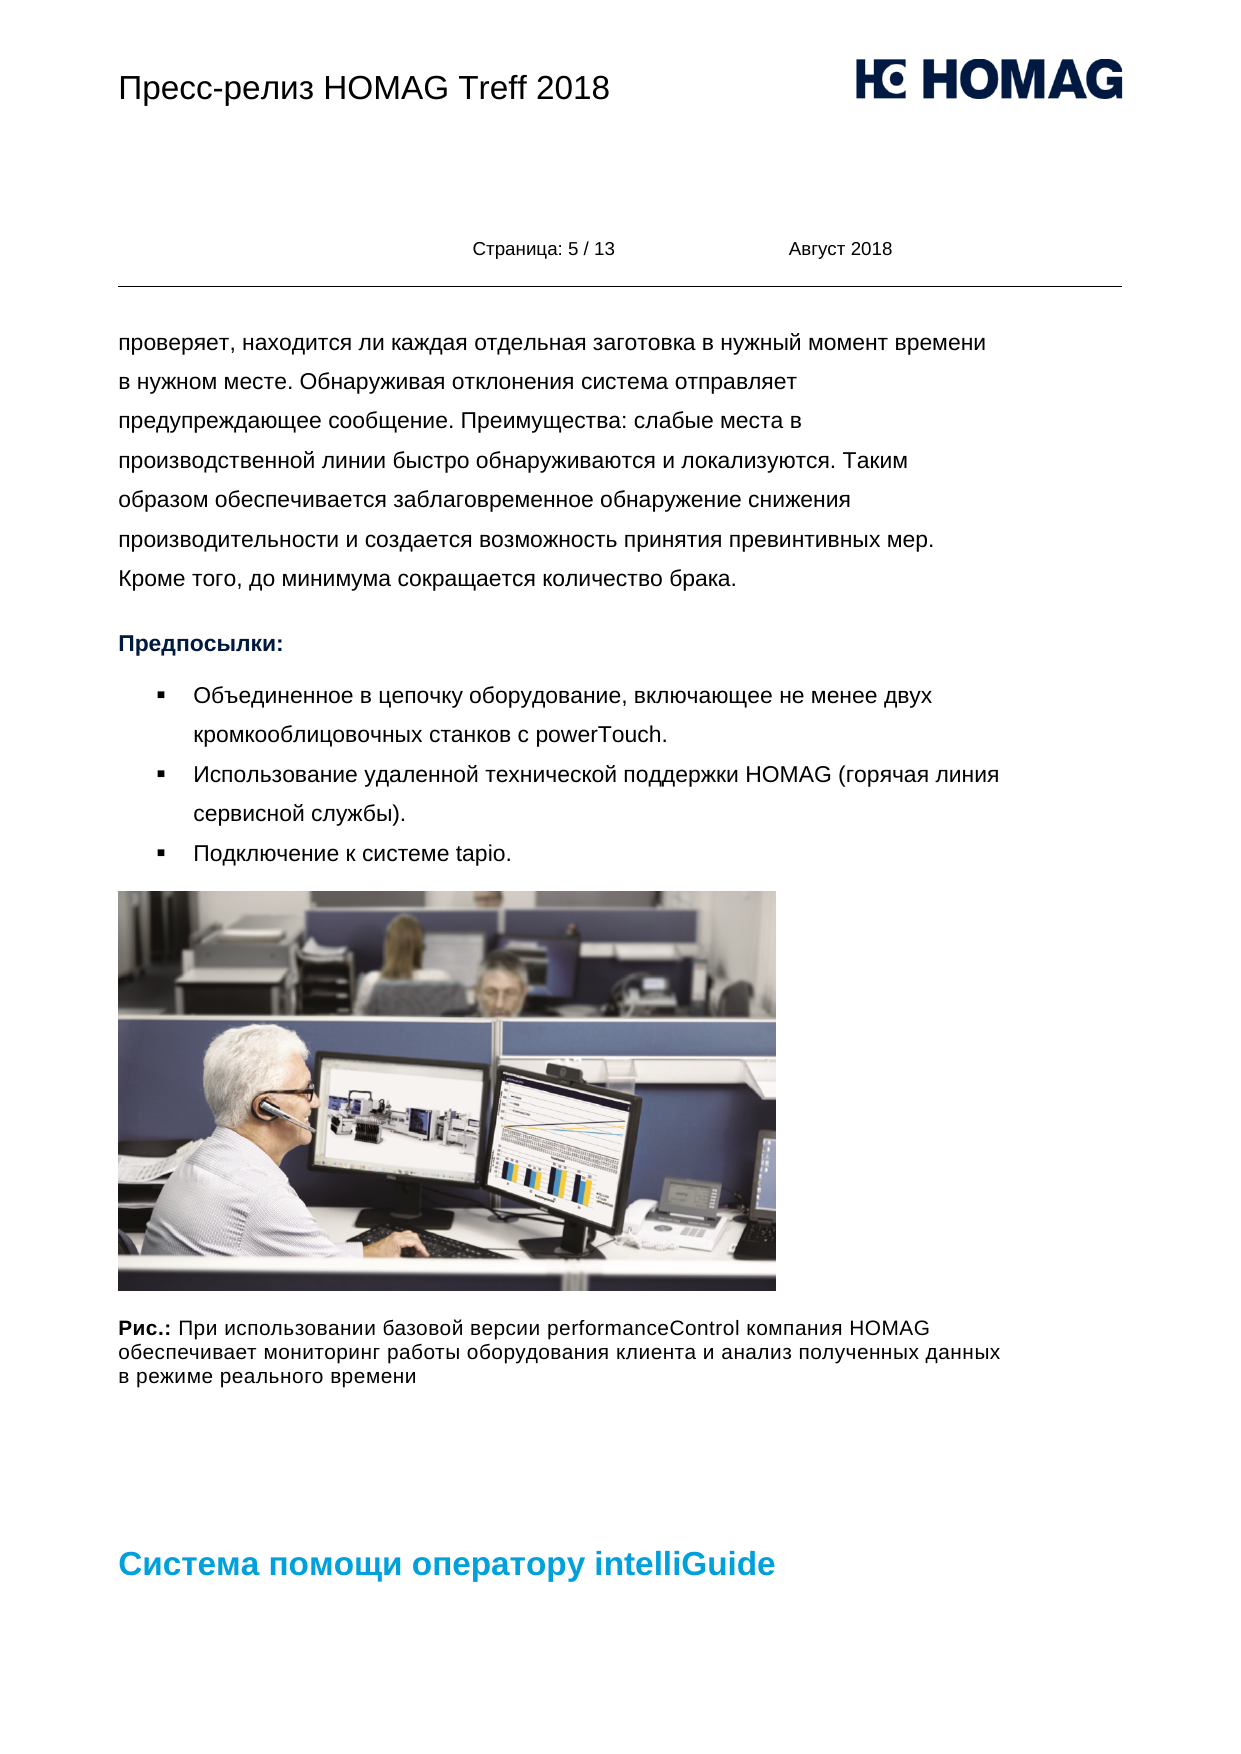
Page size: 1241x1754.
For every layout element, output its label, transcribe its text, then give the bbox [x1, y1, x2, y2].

title Рис.: При использовании базовой версии performanceControl компания HOMAG обеспечивает мониторинг работы оборудования клиента и анализ полученных данных в режиме реального времени [118, 1316, 1004, 1388]
list Использование удаленной технической поддержки HOMAG (горячая линия сервисной службы). [156, 761, 1004, 827]
list Объединенное в цепочку оборудование, включающее не менее двух кромкооблицовочных станков с powerTouch. [156, 682, 1004, 748]
picture [856, 59, 1123, 99]
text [118, 328, 1004, 592]
subtitle Система помощи оператору intelliGuide [118, 1543, 1004, 1582]
list Подключение к системе tapio. [156, 840, 1004, 866]
picture [118, 891, 776, 1291]
subtitle Предпосылки: [118, 630, 1004, 656]
